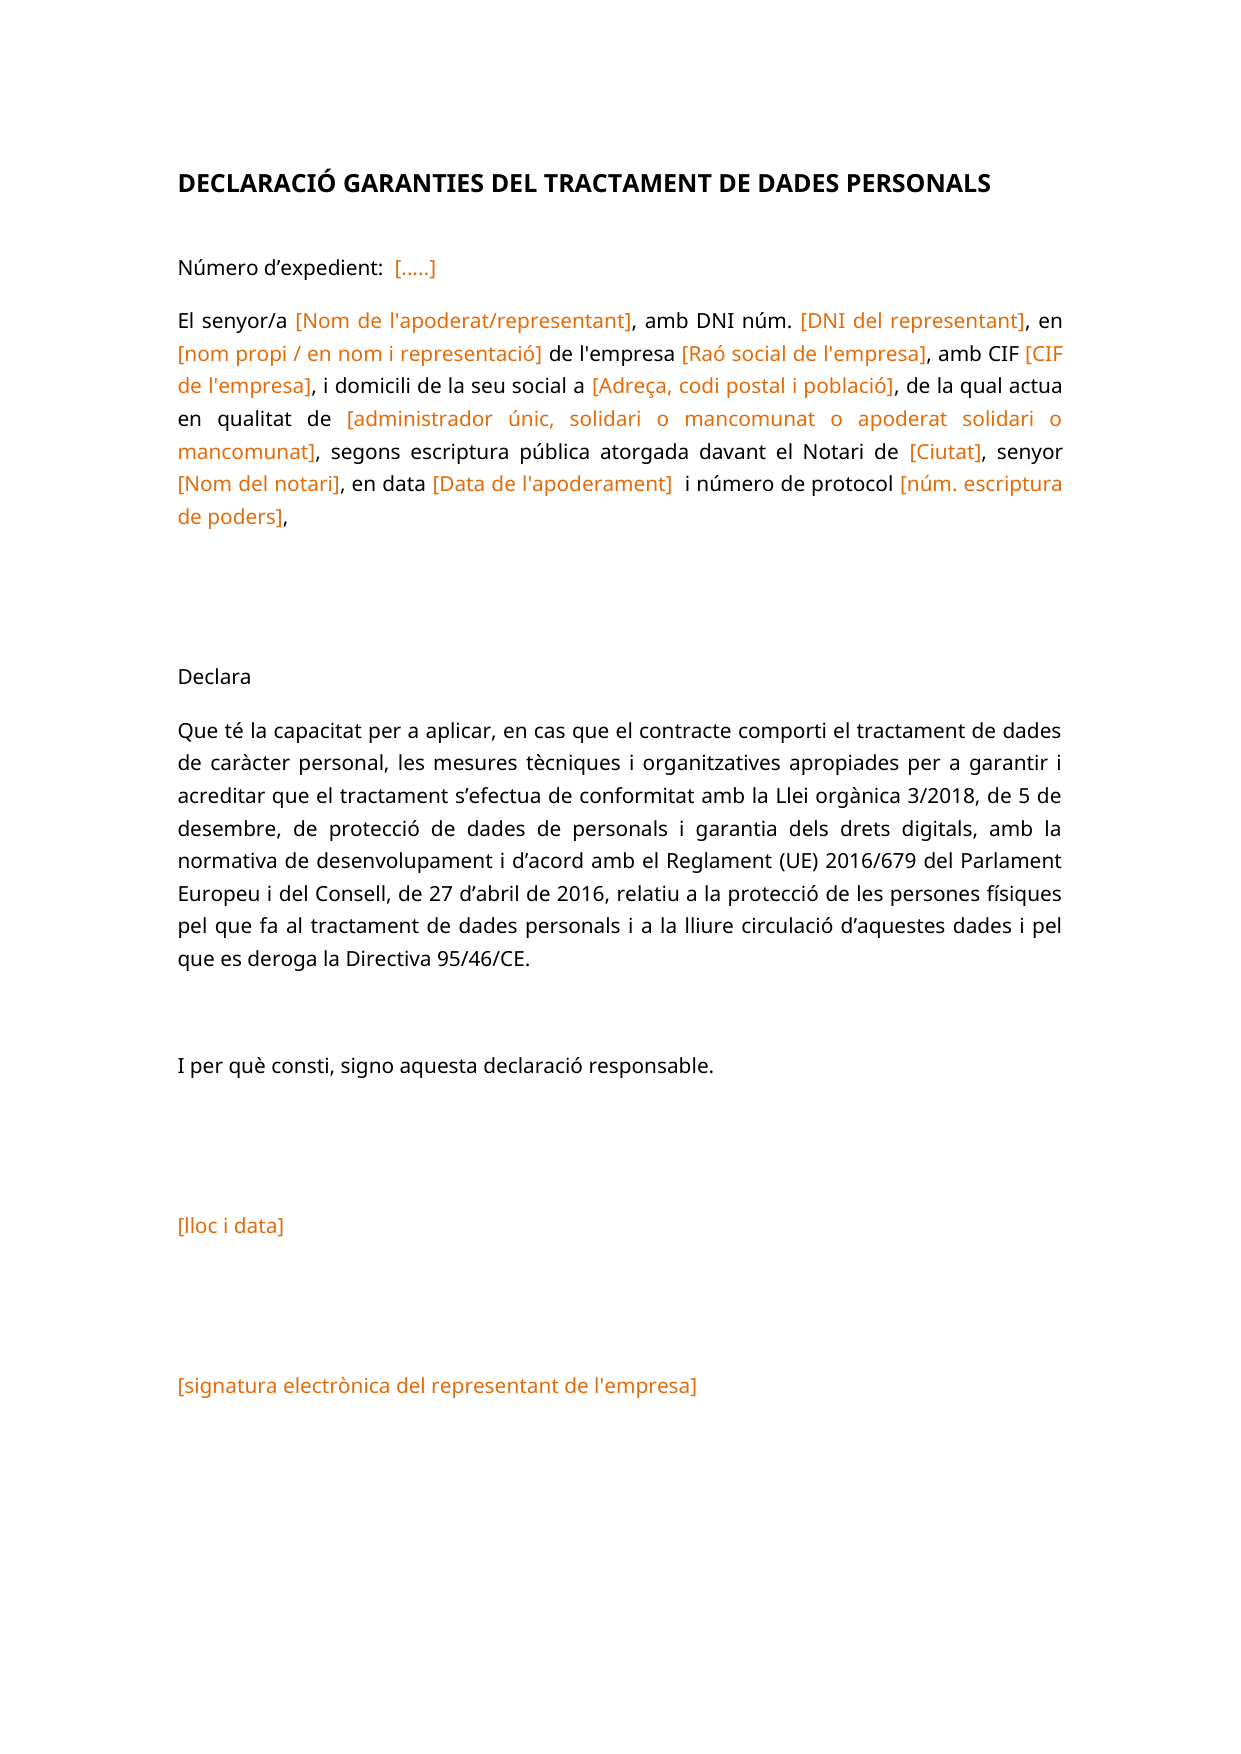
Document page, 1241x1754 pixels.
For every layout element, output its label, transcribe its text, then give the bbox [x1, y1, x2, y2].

text Declara [177, 662, 1063, 691]
text I per què consti, signo aquesta declaració responsable. [177, 1051, 1063, 1079]
text Número d’expedient: [.....] [177, 253, 1063, 281]
text Que té la capacitat per a aplicar, en cas que el contracte comporti el tractament de dades de caràcter personal, les mesures tècniques i organitzatives apropiades per a garantir i acreditar que el tractament s’efectua de conformitat amb la Llei orgànica 3/2018, de 5 de desembre, de protecció de dades de personals i garantia dels drets digitals, amb la normativa de desenvolupament i d’acord amb el Reglament (UE) 2016/679 del Parlament Europeu i del Consell, de 27 d’abril de 2016, relatiu a la protecció de les persones físiques pel que fa al tractament de dades personals i a la lliure circulació d’aquestes dades i pel que es deroga la Directiva 95/46/CE. [177, 716, 1063, 972]
subtitle DECLARACIÓ GARANTIES DEL TRACTAMENT DE DADES PERSONALS [177, 166, 1063, 199]
text [lloc i data] [177, 1211, 1063, 1240]
text El senyor/a [Nom de l'apoderat/representant], amb DNI núm. [DNI del representant], en [nom propi / en nom i representació] de l'empresa [Raó social de l'empresa], amb CIF [CIF de l'empresa], i domicili de la seu social a [Adreça, codi postal i població], de la qual actua en qualitat de [administrador únic, solidari o mancomunat o apoderat solidari o mancomunat], segons escriptura pública atorgada davant el Notari de [Ciutat], senyor [Nom del notari], en data [Data de l'apoderament] i número de protocol [núm. escriptura de poders], [177, 306, 1063, 531]
text [signatura electrònica del representant de l'empresa] [177, 1372, 1063, 1400]
